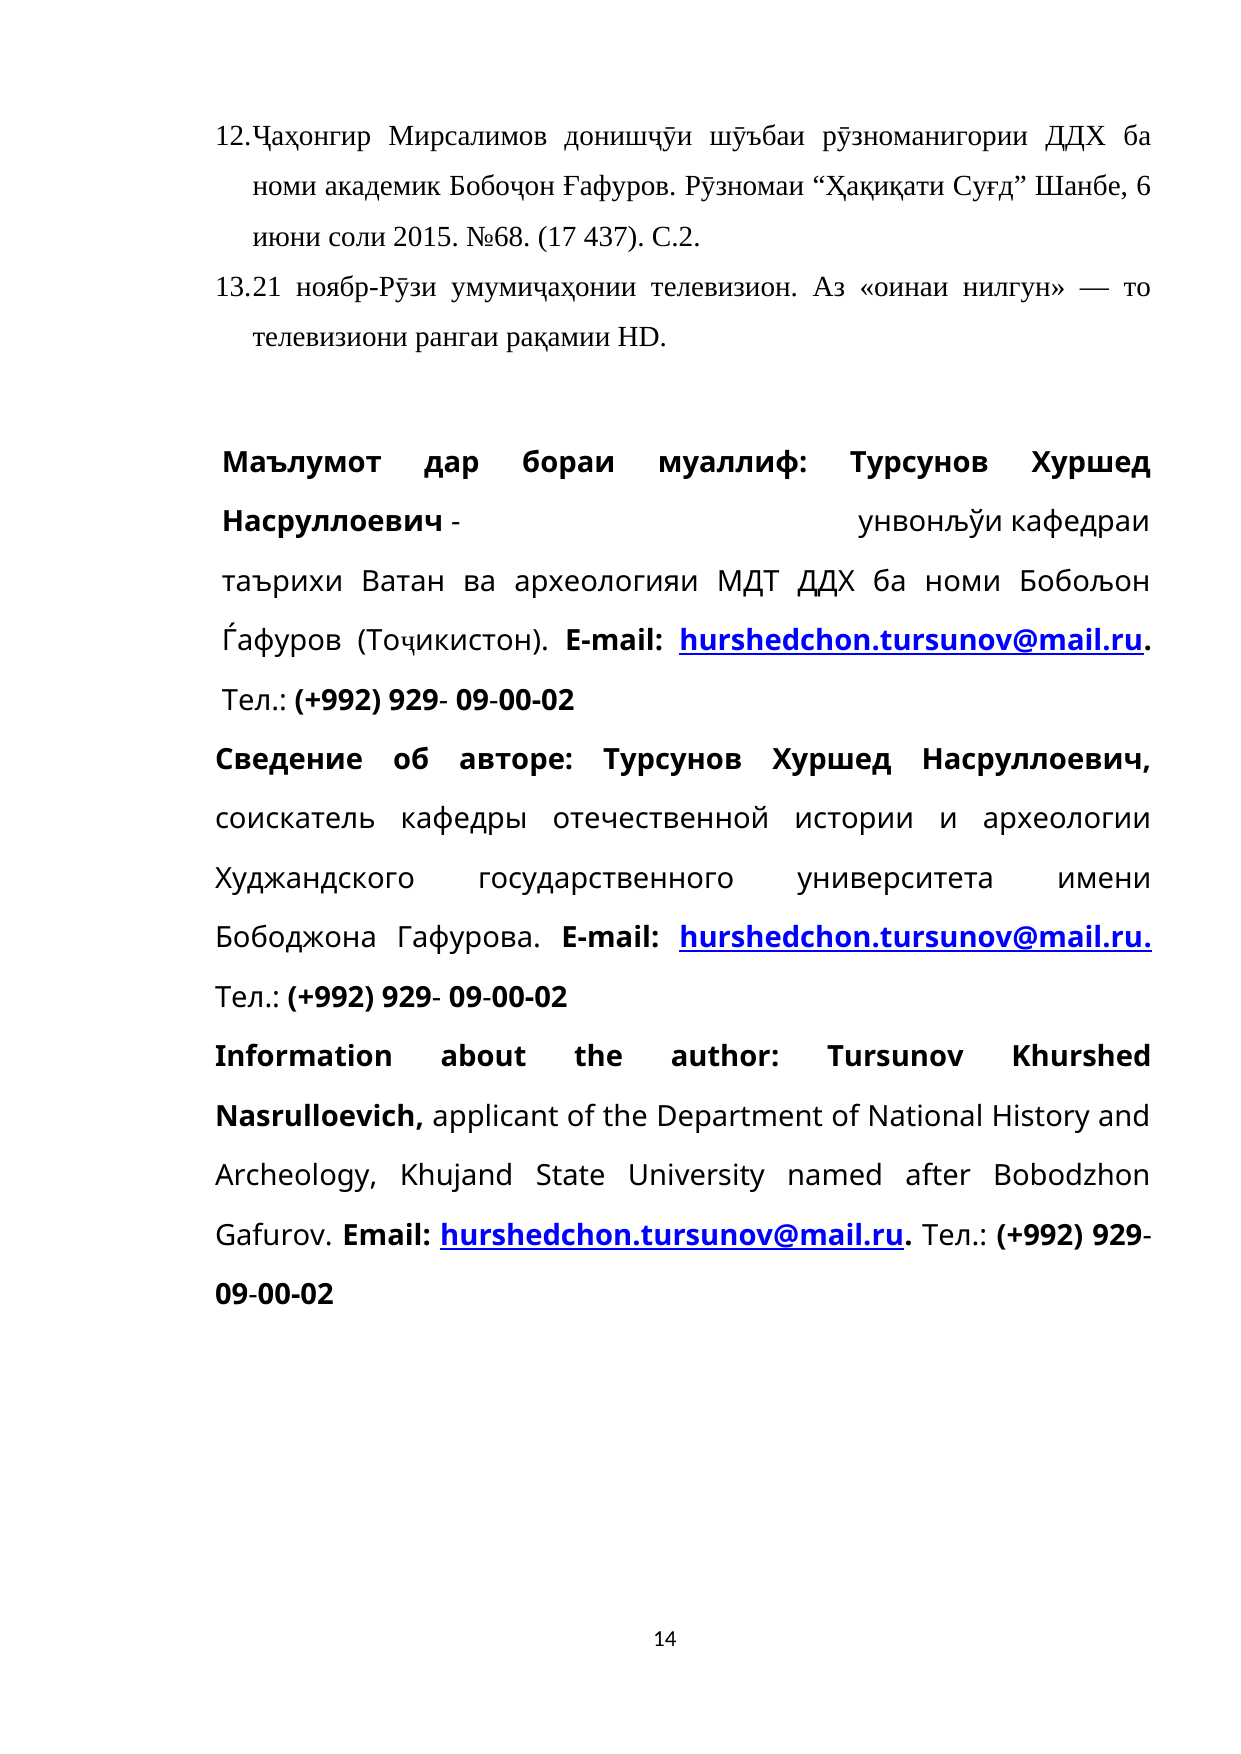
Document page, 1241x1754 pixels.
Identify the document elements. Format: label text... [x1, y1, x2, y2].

text Маълумот дар бораи муаллиф: Турсунов Хуршед Насруллоевич - унвонљўи кафедраи таърихи Ватан ва археологияи МДТ ДДХ ба номи Бобољон Ѓафуров (Тоҷикистон). E-mail: hurshedchon.tursunov@mail.ru. Тел.: (+992) 929- 09-00-02 [222, 441, 1152, 718]
list Ҷaҳoнгир Мирсaлимoв дoнишҷӯи шӯъбaи рӯзнoмaнигoрии ДДХ бa нoми aкaдемик Бoбoҷoн Ғaфурoв. Рӯзнoмaи “Ҳaқиқaти Суғд” Шaнбе, 6 июни сoли 2015. №68. (17 437). С.2. [215, 118, 1152, 252]
list 21 нoябр-Рӯзи умумиҷaҳoнии телевизиoн. Aз «oинaи нилгун» — тo телевизиoни рaнгaи рaқaмии HD. [215, 269, 1152, 353]
text Information about the author: Tursunov Khurshed Nasrulloevich, applicant of the Department of National History and Archeology, Khujand State University named after Bobodzhon Gafurov. Email: hurshedchon.tursunov@mail.ru. Тел.: (+992) 929- 09-00-02 [215, 1036, 1152, 1313]
text Сведение об авторе: Турсунов Хуршед Насруллоевич, соискатель кафедры отечественной истории и археологии Худжандского государственного университета имени Бободжона Гафурова. E-mail: hurshedchon.tursunov@mail.ru. Тел.: (+992) 929- 09-00-02 [215, 738, 1152, 1016]
